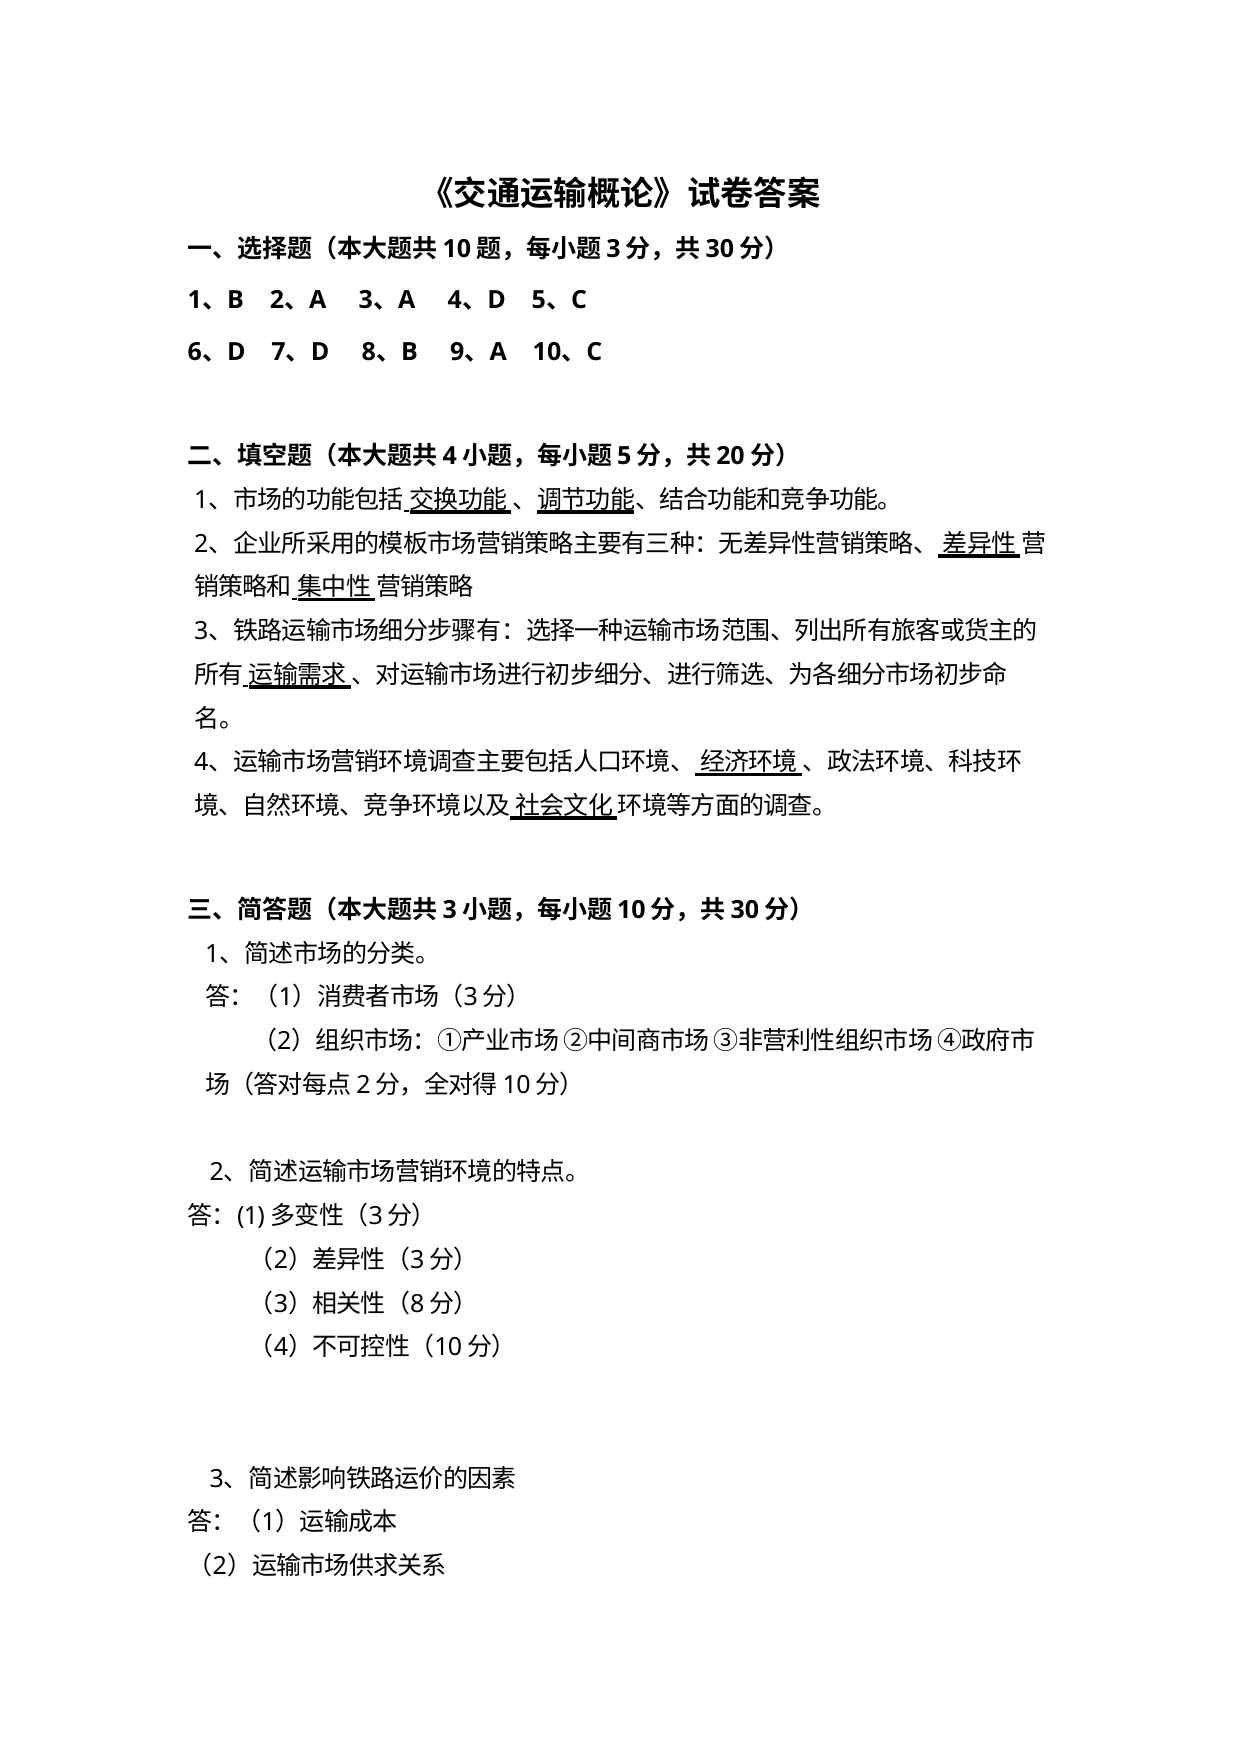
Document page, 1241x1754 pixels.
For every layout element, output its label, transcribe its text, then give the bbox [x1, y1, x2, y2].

text 1、简述市场的分类。 [205, 927, 1053, 971]
list （2）差异性（3分） [248, 1233, 1053, 1277]
list 二、填空题（本大题共4小题，每小题5分，共20分） [187, 429, 1053, 473]
list 选择题（本大题共10题，每小题3分，共30分） [187, 222, 1053, 266]
list 运输市场营销环境调查主要包括人口环境、 经济环境 、政法环境、科技环境、自然环境、竞争环境以及 社会文化 环境等方面的调查。 [194, 736, 1053, 823]
list 答：（1）运输成本 [187, 1496, 1053, 1539]
list （4）不可控性（10分） [248, 1321, 1053, 1364]
list 答：(1) 多变性（3分） [187, 1189, 1053, 1233]
list B 2、A 3、A 4、D 5、C [187, 274, 1053, 318]
list 市场的功能包括 交换功能 、调节功能、结合功能和竞争功能。 [194, 473, 1053, 517]
list 6、D 7、D 8、B 9、A 10、C [187, 326, 1053, 369]
list 简述影响铁路运价的因素 [209, 1452, 1053, 1496]
list 铁路运输市场细分步骤有：选择一种运输市场范围、列出所有旅客或货主的所有 运输需求 、对运输市场进行初步细分、进行筛选、为各细分市场初步命名。 [194, 604, 1053, 736]
text （2）组织市场：①产业市场 ②中间商市场 ③非营利性组织市场 ④政府市场（答对每点2分，全对得10分） [205, 1014, 1053, 1102]
list （3）相关性（8分） [248, 1277, 1053, 1321]
list 运输市场供求关系 [187, 1539, 1053, 1583]
list 《交通运输概论》试卷答案 [187, 170, 1053, 214]
text 答：（1）消费者市场（3分） [205, 971, 1053, 1014]
list 企业所采用的模板市场营销策略主要有三种：无差异性营销策略、 差异性 营销策略和 集中性 营销策略 [194, 517, 1053, 604]
list 简述运输市场营销环境的特点。 [209, 1146, 1053, 1189]
list 三、简答题（本大题共3小题，每小题10分，共30分） [187, 883, 1053, 927]
